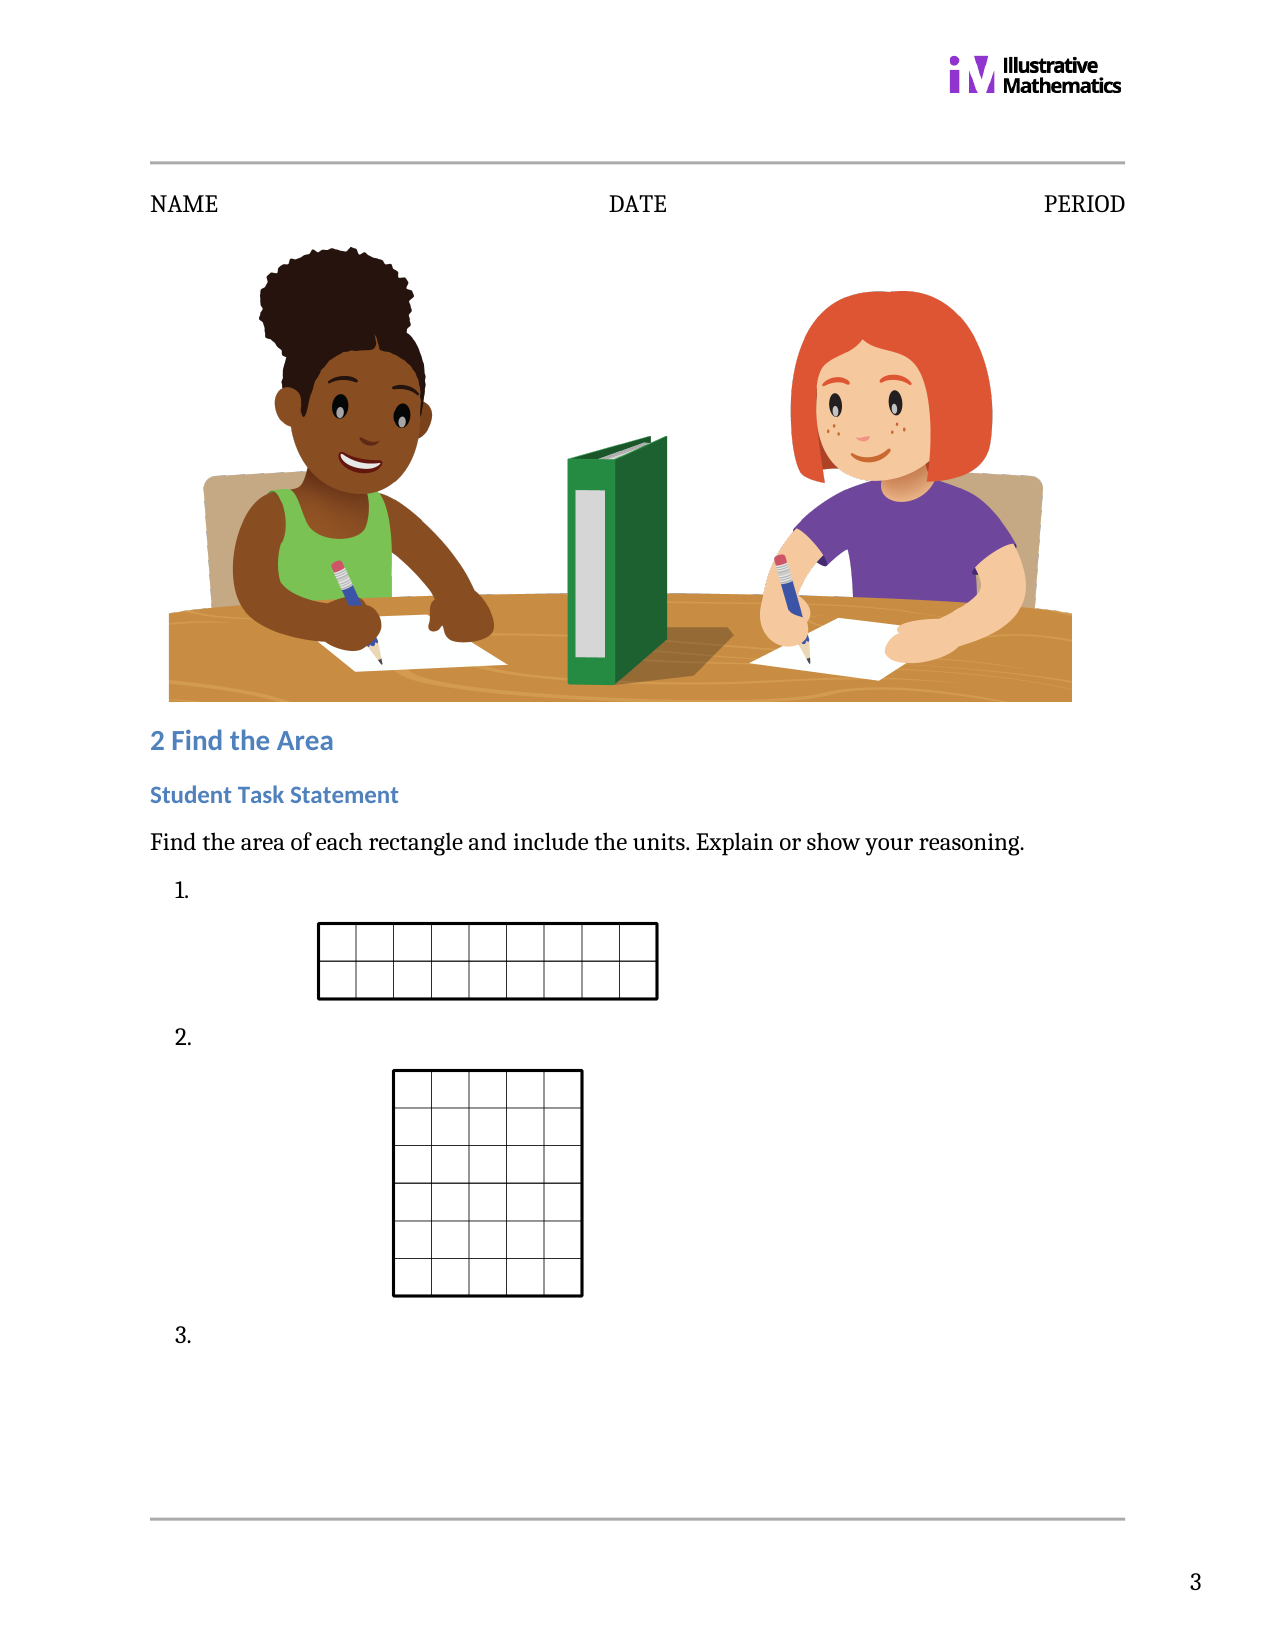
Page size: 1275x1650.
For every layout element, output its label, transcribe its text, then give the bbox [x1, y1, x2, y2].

picture [243, 908, 732, 1014]
picture [168, 247, 1072, 702]
picture [949, 55, 1121, 93]
subtitle Student Task Statement [150, 779, 1125, 809]
picture [243, 1055, 732, 1311]
text Find the area of each rectangle and include the units. Explain or show your reasoning. [150, 828, 1125, 857]
subtitle 2 Find the Area [150, 722, 1125, 758]
